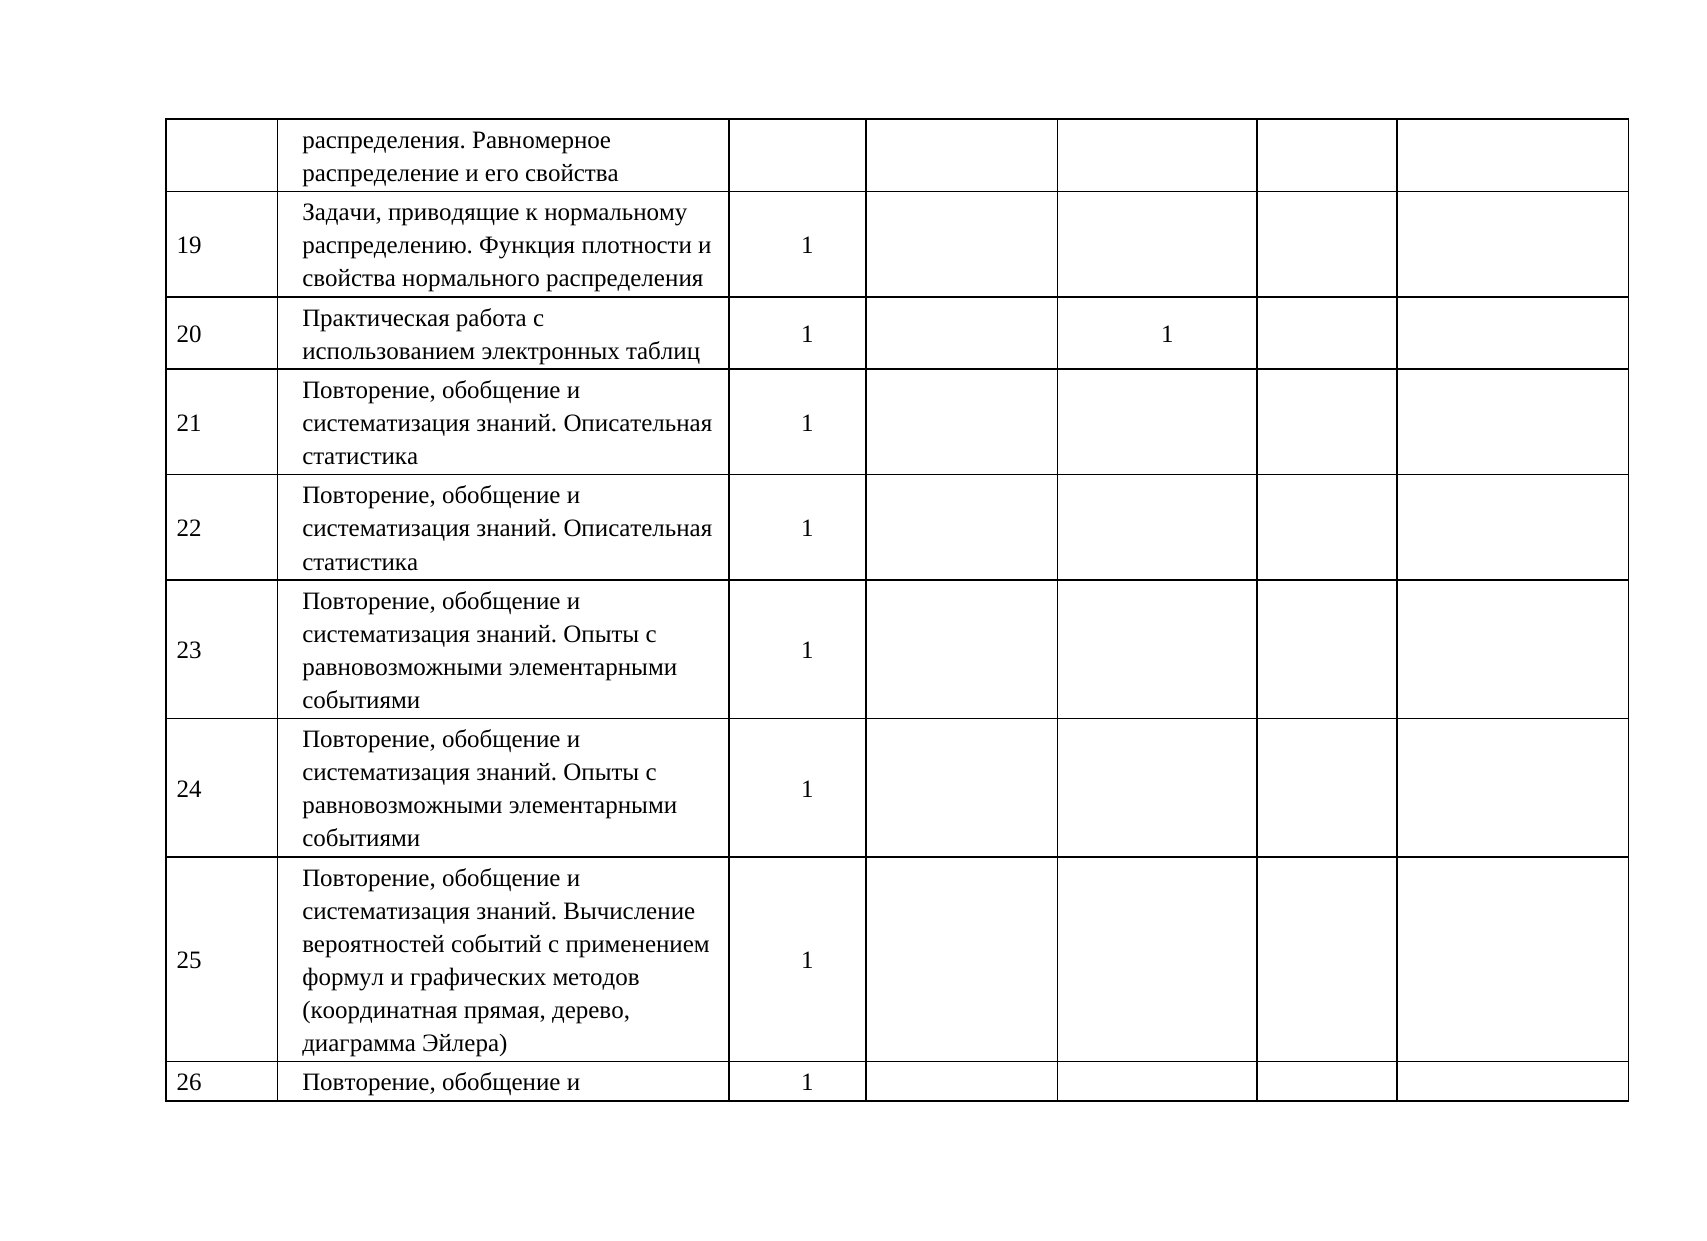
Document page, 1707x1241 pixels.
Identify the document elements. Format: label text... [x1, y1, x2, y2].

table_cell [1058, 475, 1256, 579]
table_cell 19 [167, 192, 277, 296]
table_cell [867, 370, 1057, 474]
table_cell [867, 719, 1057, 856]
table_cell [867, 858, 1057, 1061]
table_cell Задачи, приводящие к нормальному распределению. Функция плотности и свойства нормального распределения [278, 192, 728, 296]
table_cell [1058, 719, 1256, 856]
table_cell [1398, 719, 1628, 856]
table_cell [1398, 581, 1628, 718]
table_cell [1258, 192, 1396, 296]
table_cell [867, 475, 1057, 579]
table_cell [1058, 370, 1256, 474]
table_cell [1398, 298, 1628, 368]
table_cell [1258, 475, 1396, 579]
table_cell [1058, 858, 1256, 1061]
table_cell [1058, 581, 1256, 718]
table_cell [1398, 858, 1628, 1061]
table_cell [1058, 120, 1256, 191]
table_cell 1 [730, 719, 865, 856]
table_cell [1258, 370, 1396, 474]
table_cell [1258, 719, 1396, 856]
table_cell [867, 581, 1057, 718]
table_cell 1 [730, 120, 865, 191]
table_cell [1398, 370, 1628, 474]
table_cell [1258, 581, 1396, 718]
table_cell 25 [167, 858, 277, 1061]
table_cell [1258, 1062, 1396, 1100]
table_cell [867, 120, 1057, 191]
table_cell Повторение, обобщение и систематизация знаний. Опыты с равновозможными элементарными событиями [278, 581, 728, 718]
table_cell 1 [730, 1062, 865, 1100]
table_cell Практическая работа с использованием электронных таблиц [278, 298, 728, 368]
table_cell 1 [730, 370, 865, 474]
table_cell [867, 1062, 1057, 1100]
table_cell [1258, 298, 1396, 368]
table_cell 21 [167, 370, 277, 474]
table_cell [278, 1062, 728, 1100]
table_cell [1058, 192, 1256, 296]
table_cell Повторение, обобщение и систематизация знаний. Опыты с равновозможными элементарными событиями [278, 719, 728, 856]
table_cell [1398, 475, 1628, 579]
table_cell [1398, 1062, 1628, 1100]
table_cell [1258, 858, 1396, 1061]
table_cell 1 [730, 475, 865, 579]
table_cell [1398, 120, 1628, 191]
table_cell 1 [730, 581, 865, 718]
table_cell 23 [167, 581, 277, 718]
table_cell 1 [730, 192, 865, 296]
table_cell 20 [167, 298, 277, 368]
table_cell [1398, 192, 1628, 296]
table_cell Повторение, обобщение и систематизация знаний. Описательная статистика [278, 370, 728, 474]
table_cell 26 [167, 1062, 277, 1100]
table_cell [278, 120, 728, 191]
table_cell Повторение, обобщение и систематизация знаний. Описательная статистика [278, 475, 728, 579]
table_cell 22 [167, 475, 277, 579]
table_cell [867, 298, 1057, 368]
table_cell 24 [167, 719, 277, 856]
table_cell [1258, 120, 1396, 191]
table_cell 1 [730, 858, 865, 1061]
table_cell [1058, 1062, 1256, 1100]
table_cell 1 [1058, 298, 1256, 368]
table_cell 18 [167, 120, 277, 191]
table_cell 1 [730, 298, 865, 368]
table_cell [867, 192, 1057, 296]
